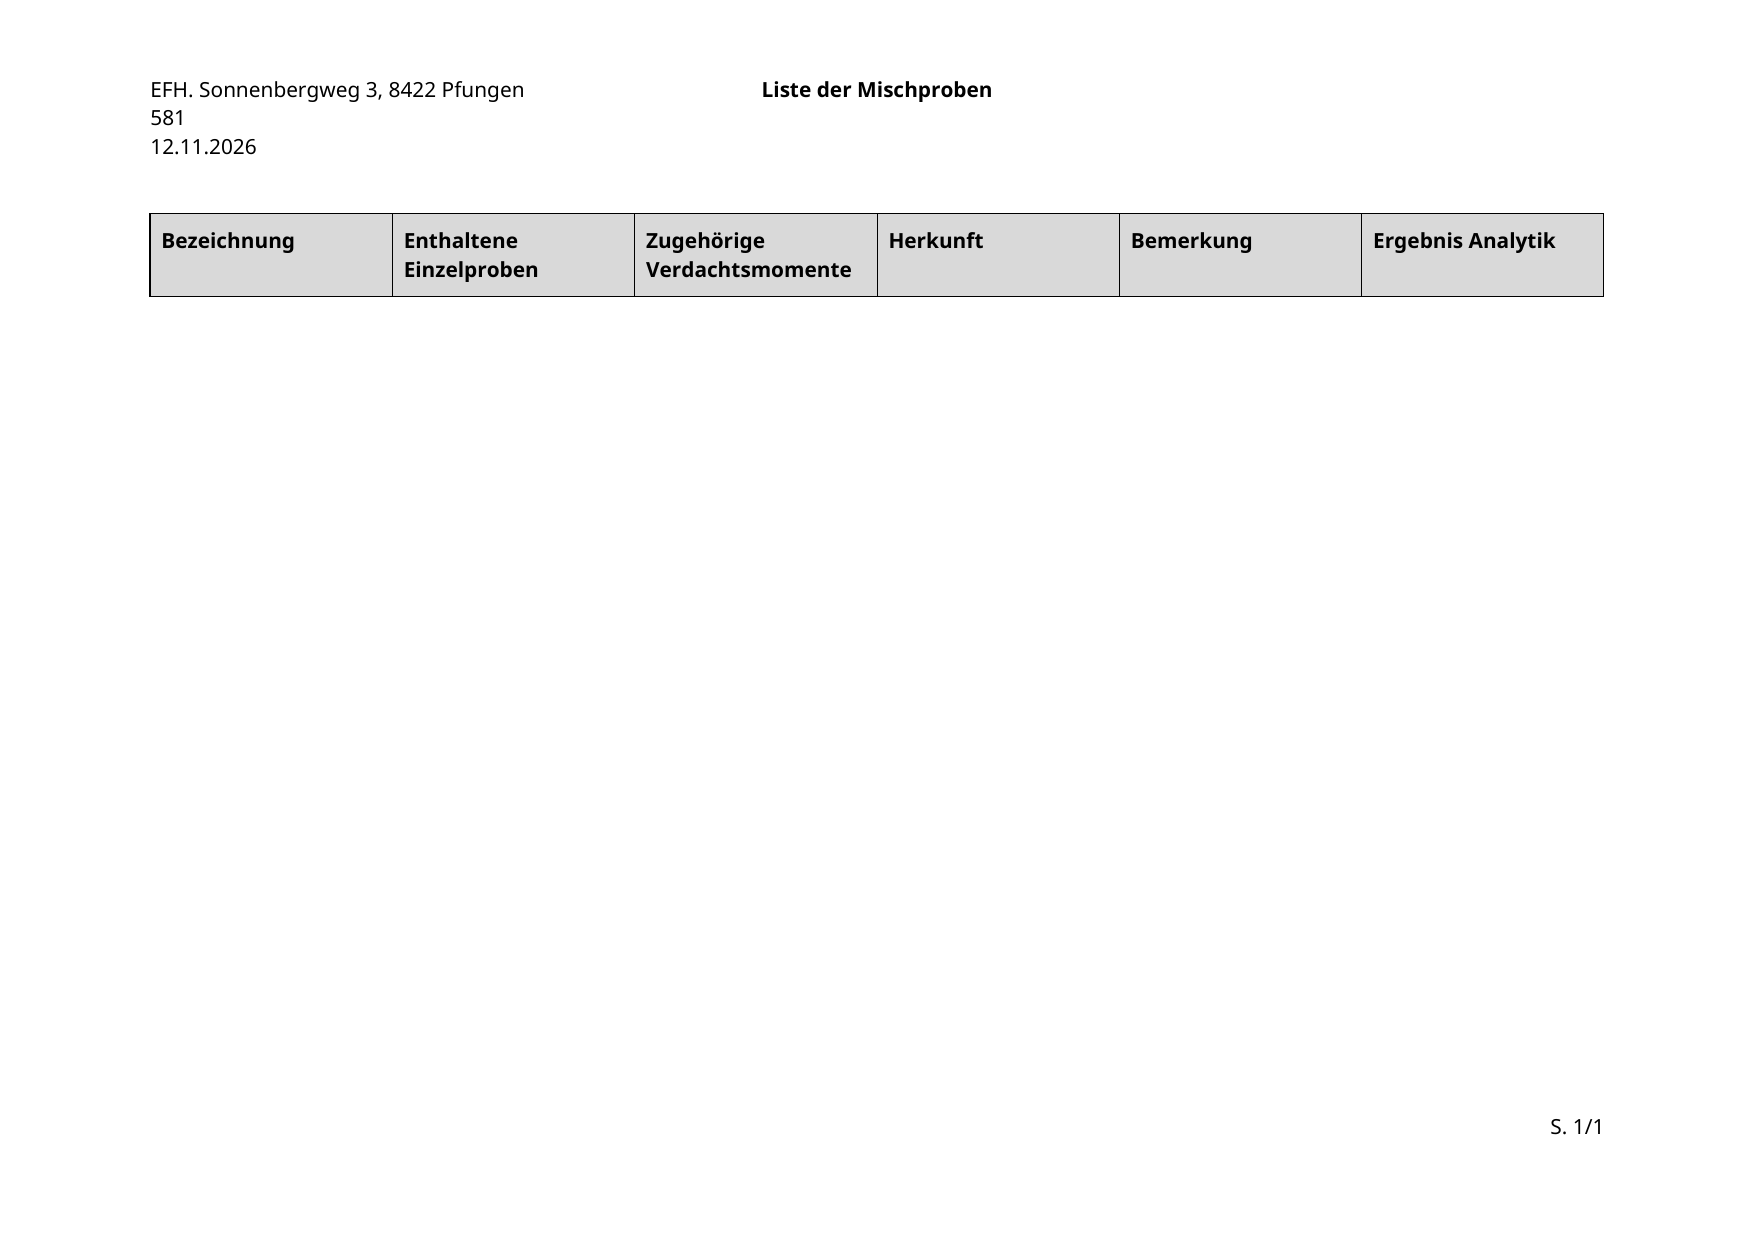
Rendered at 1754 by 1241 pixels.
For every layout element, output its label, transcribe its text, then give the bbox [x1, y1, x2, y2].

table_header Herkunft [878, 214, 1119, 296]
table_header Bezeichnung [151, 214, 392, 296]
table_header Bemerkung [1120, 214, 1361, 296]
table_header Zugehörige Verdachtsmomente [635, 214, 877, 296]
table_header Ergebnis Analytik [1362, 214, 1603, 296]
table_header Enthaltene Einzelproben [393, 214, 634, 296]
